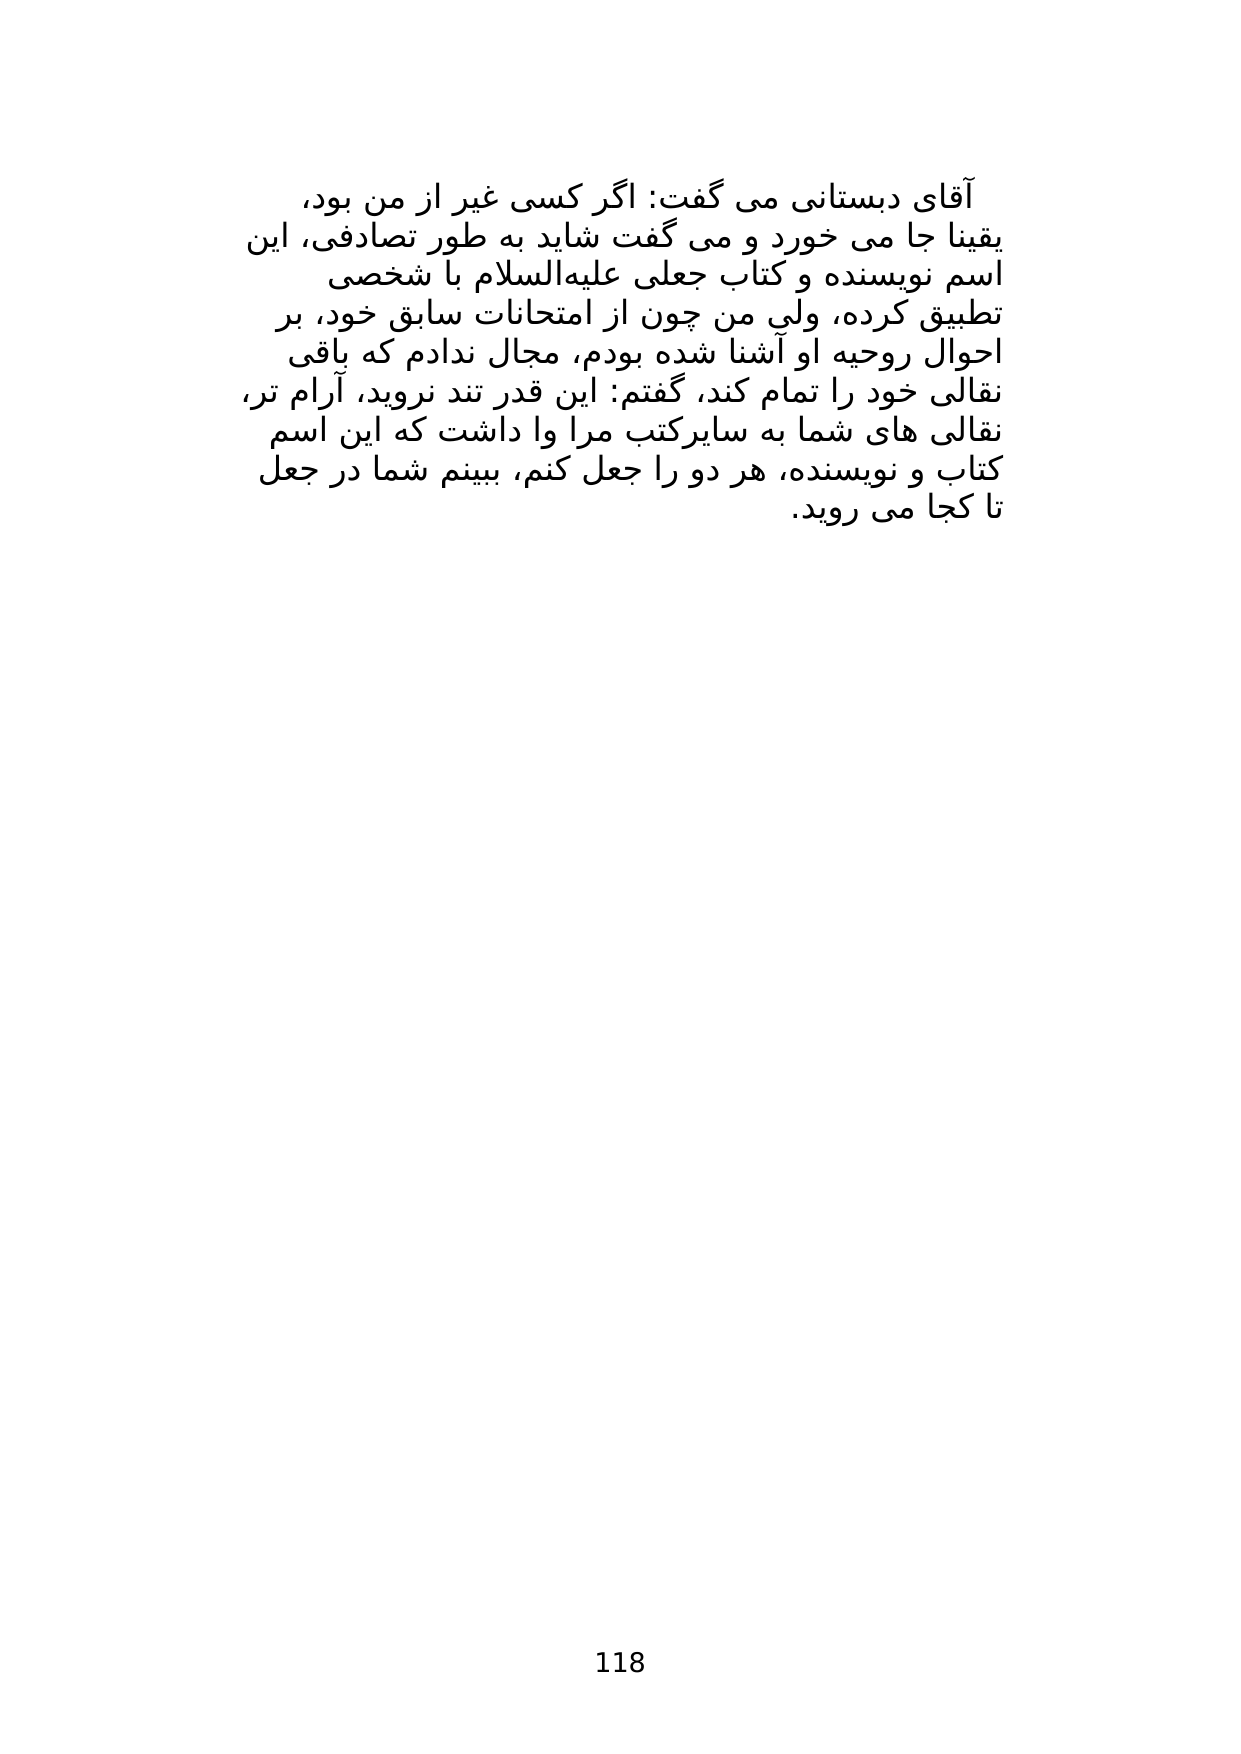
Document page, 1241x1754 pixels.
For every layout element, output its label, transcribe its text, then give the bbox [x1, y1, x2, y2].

text آقاى دبستانى مى گفت: اگر كسى غير از من بود، يقينا جا مى خورد و مى گفت شايد به طور تصادفى، اين اسم نويسنده و كتاب جعلى عليه‌السلام با شخصى تطبيق كرده، ولى من چون از امتحانات سابق خود، بر احوال روحيه او آشنا شده بودم، مجال ندادم كه باقى نقالى خود را تمام كند، گفتم: اين قدر تند نرويد، آرام تر، نقالى هاى شما به سايركتب مرا وا داشت كه اين اسم كتاب و نويسنده، هر دو را جعل كنم، ببينم شما در جعل تا كجا مى رويد. [236, 177, 1004, 527]
